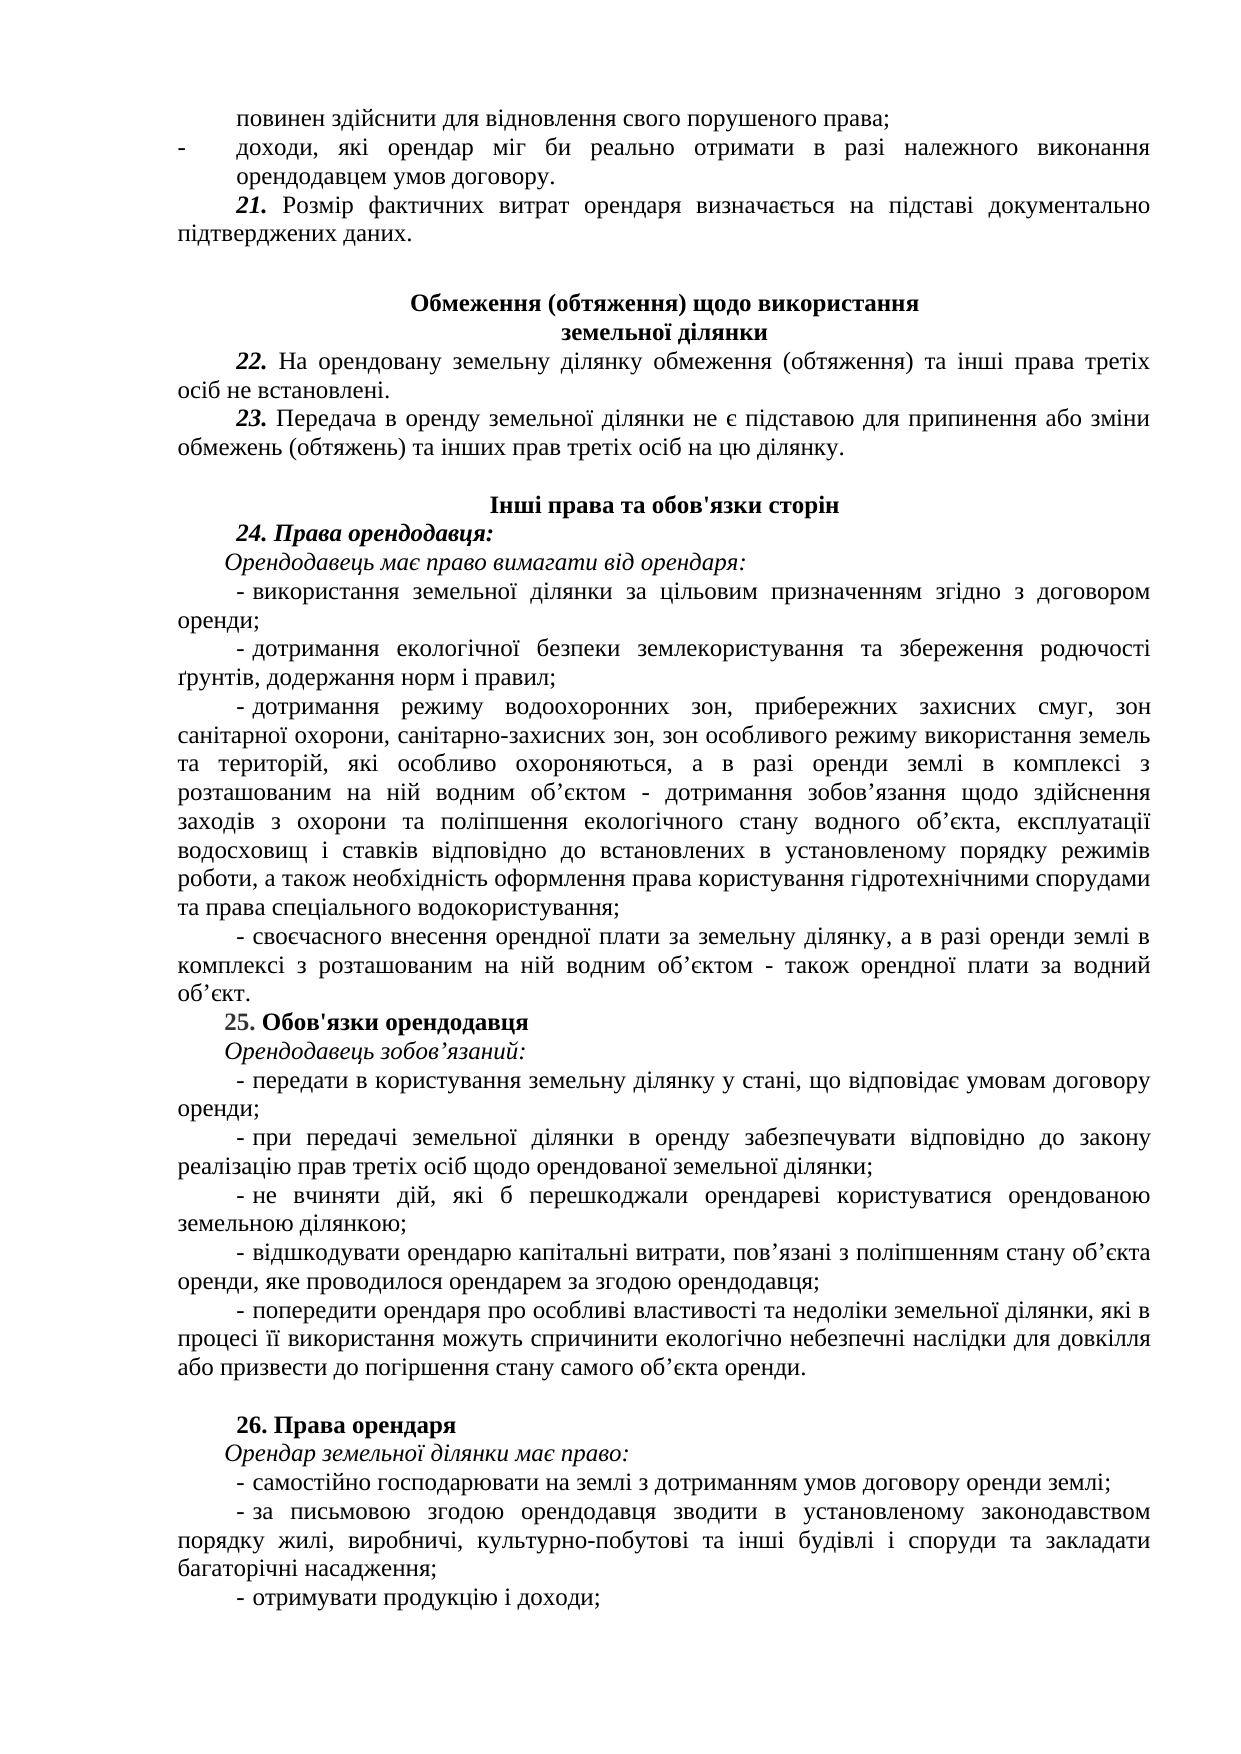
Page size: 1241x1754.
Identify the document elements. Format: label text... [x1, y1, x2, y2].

text 25. Обов'язки орендодавця [177, 1007, 1152, 1036]
text 22. На орендовану земельну ділянку обмеження (обтяження) та інші права третіх осіб не встановлені. [177, 346, 1152, 403]
list своєчасного внесення орендної плати за земельну ділянку, а в разі оренди землі в комплексі з розташованим на ній водним об’єктом - також орендної плати за водний об’єкт. [177, 921, 1152, 1007]
text Орендодавець зобов’язаний: [177, 1036, 1152, 1065]
list не вчиняти дій, які б перешкоджали орендареві користуватися орендованою земельною ділянкою; [177, 1180, 1152, 1237]
list отримувати продукцію і доходи; [177, 1582, 1152, 1611]
text 26. Права орендаря [177, 1410, 1152, 1438]
text Обмеження (обтяження) щодо використання [177, 288, 1152, 317]
text Орендар земельної ділянки має право: [177, 1438, 1152, 1467]
text 21. Розмір фактичних витрат орендаря визначається на підставі документально підтверджених даних. [177, 190, 1152, 247]
list використання земельної ділянки за цільовим призначенням згідно з договором оренди; [177, 576, 1152, 633]
list за письмовою згодою орендодавця зводити в установленому законодавством порядку жилі, виробничі, культурно-побутові та інші будівлі і споруди та закладати багаторічні насадження; [177, 1496, 1152, 1582]
list при передачі земельної ділянки в оренду забезпечувати відповідно до закону реалізацію прав третіх осіб щодо орендованої земельної ділянки; [177, 1122, 1152, 1180]
text 23. Передача в оренду земельної ділянки не є підставою для припинення або зміни обмежень (обтяжень) та інших прав третіх осіб на цю ділянку. [177, 403, 1152, 461]
list доходи, які орендар міг би реально отримати в разі належного виконання орендодавцем умов договору. [177, 132, 1152, 190]
list попередити орендаря про особливі властивості та недоліки земельної ділянки, які в процесі її використання можуть спричинити екологічно небезпечні наслідки для довкілля або призвести до погіршення стану самого об’єкта оренди. [177, 1295, 1152, 1381]
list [177, 103, 1152, 132]
text Орендодавець має право вимагати від орендаря: [177, 547, 1152, 576]
text Інші права та обов'язки сторін [177, 490, 1152, 518]
text 24. Права орендодавця: [177, 518, 1152, 547]
list передати в користування земельну ділянку у стані, що відповідає умовам договору оренди; [177, 1065, 1152, 1122]
list дотримання режиму водоохоронних зон, прибережних захисних смуг, зон санітарної охорони, санітарно-захисних зон, зон особливого режиму використання земель та територій, які особливо охороняються, а в разі оренди землі в комплексі з розташованим на ній водним об’єктом - дотримання зобов’язання щодо здійснення заходів з охорони та поліпшення екологічного стану водного об’єкта, експлуатації водосховищ і ставків відповідно до встановлених в установленому порядку режимів роботи, а також необхідність оформлення права користування гідротехнічними спорудами та права спеціального водокористування; [177, 691, 1152, 921]
list самостійно господарювати на землі з дотриманням умов договору оренди землі; [177, 1467, 1152, 1496]
list відшкодувати орендарю капітальні витрати, пов’язані з поліпшенням стану об’єкта оренди, яке проводилося орендарем за згодою орендодавця; [177, 1237, 1152, 1295]
text земельної ділянки [177, 317, 1152, 346]
list дотримання екологічної безпеки землекористування та збереження родючості ґрунтів, додержання норм і правил; [177, 633, 1152, 691]
